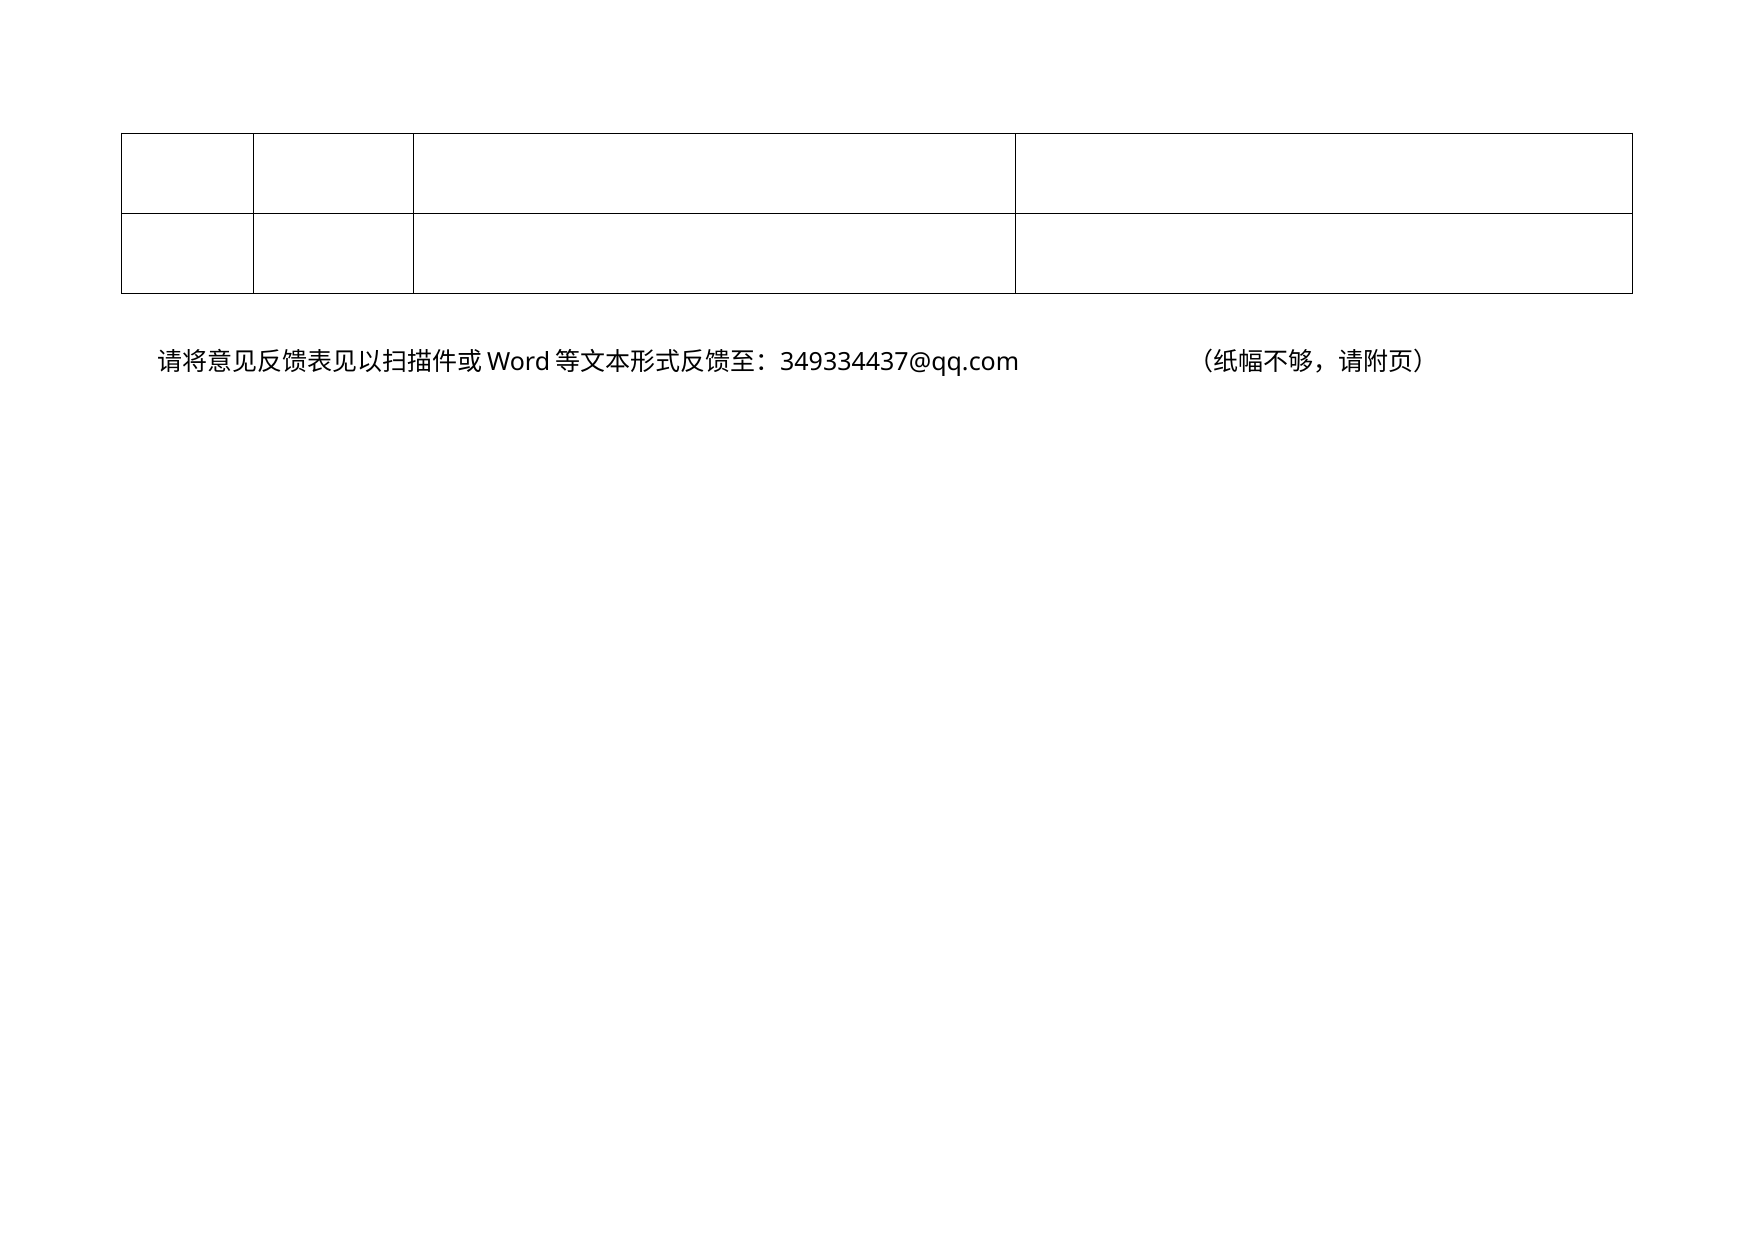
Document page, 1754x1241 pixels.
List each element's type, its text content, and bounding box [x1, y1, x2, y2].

table_cell [414, 134, 1015, 213]
table_cell [1016, 134, 1632, 213]
table_cell [1016, 214, 1632, 293]
table_cell [122, 214, 253, 293]
table_cell [254, 134, 413, 213]
text 请将意见反馈表见以扫描件或Word等文本形式反馈至：349334437@qq.com （纸幅不够，请附页） [107, 327, 1647, 392]
table_cell [254, 214, 413, 293]
table_cell [122, 134, 253, 213]
table_cell [414, 214, 1015, 293]
